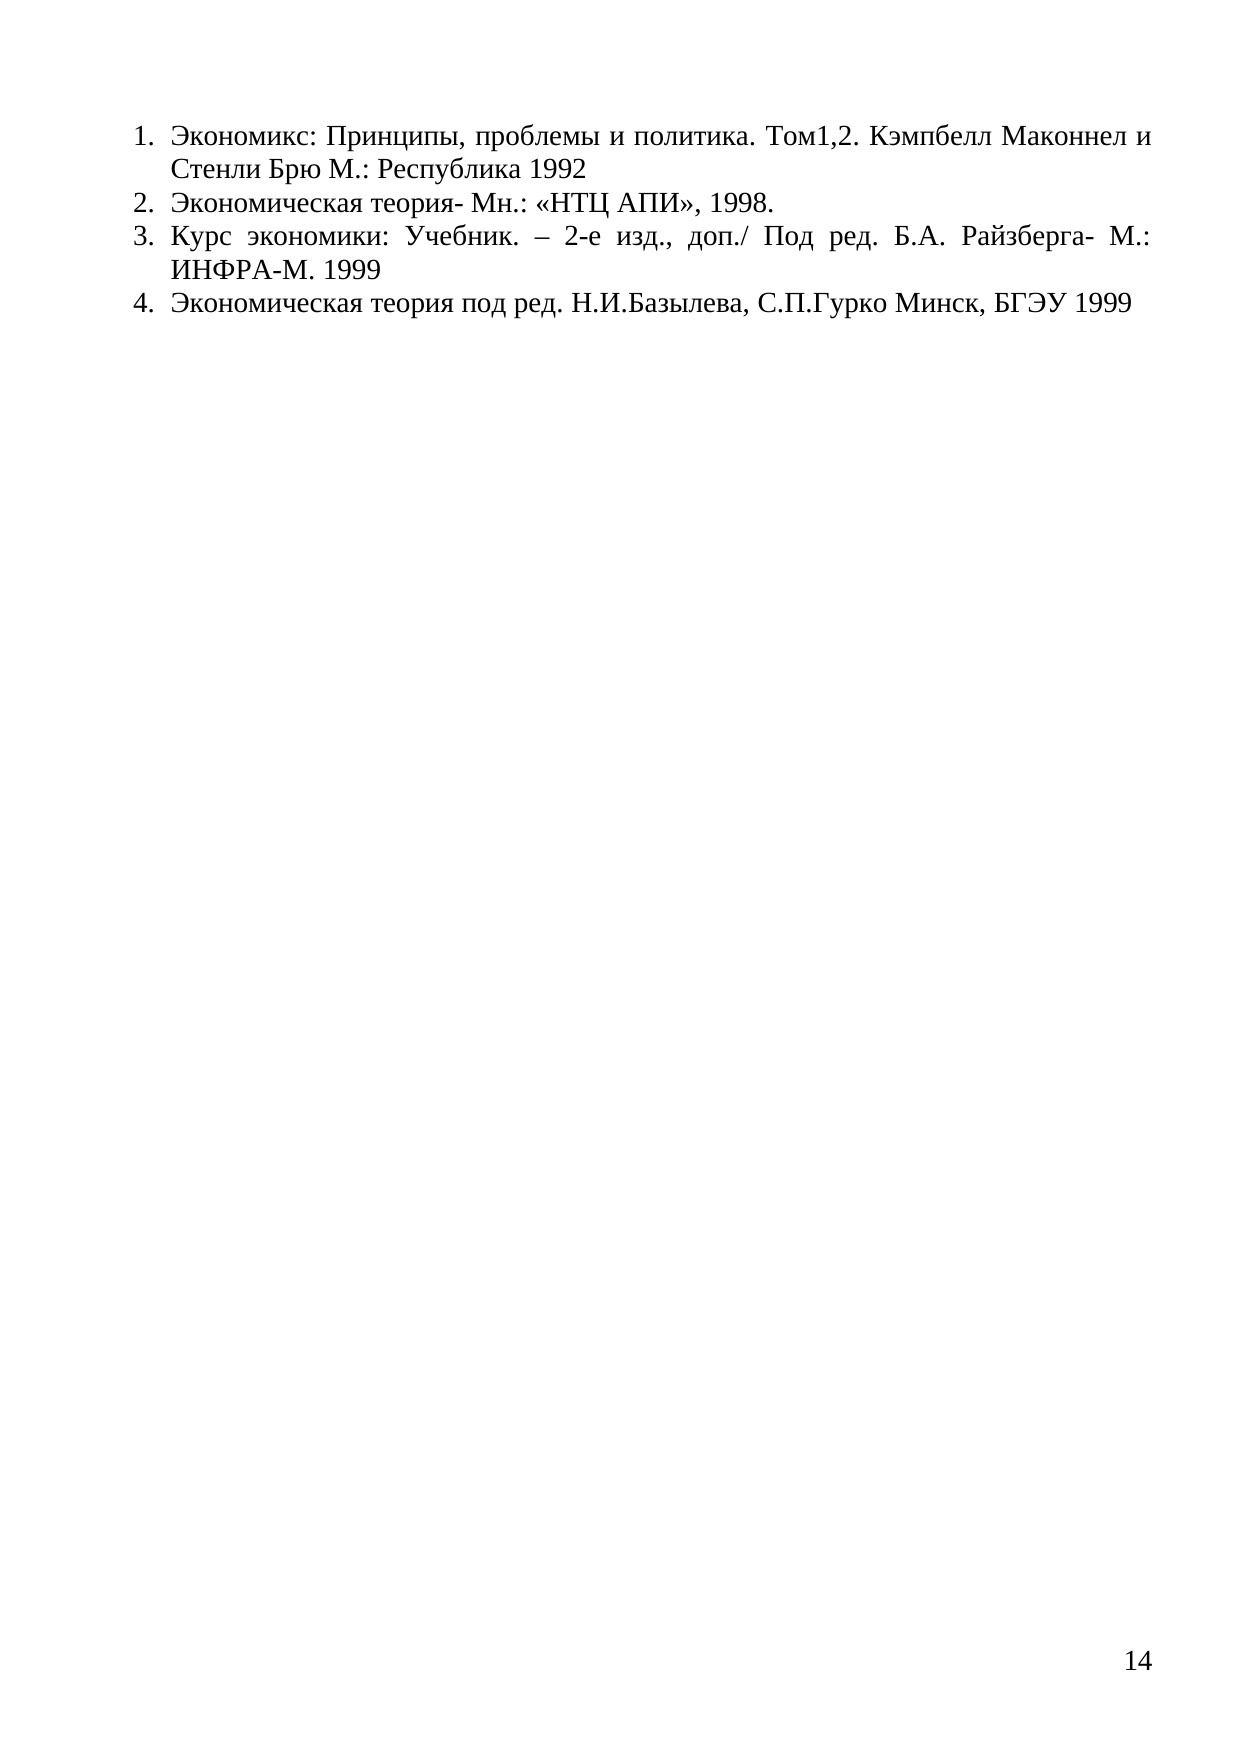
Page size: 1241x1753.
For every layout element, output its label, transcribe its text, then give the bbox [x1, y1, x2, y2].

list Экономикс: Принципы, проблемы и политика. Том1,2. Кэмпбелл Маконнел и Стенли Брю М.: Республика 1992 [133, 118, 1152, 185]
list Экономическая теория- Мн.: «НТЦ АПИ», 1998. [133, 185, 1152, 219]
list Экономическая теория под ред. Н.И.Базылева, С.П.Гурко Минск, БГЭУ 1999 [133, 286, 1152, 319]
list Курс экономики: Учебник. – 2-е изд., доп./ Под ред. Б.А. Райзберга- М.: ИНФРА-М. 1999 [133, 219, 1152, 286]
